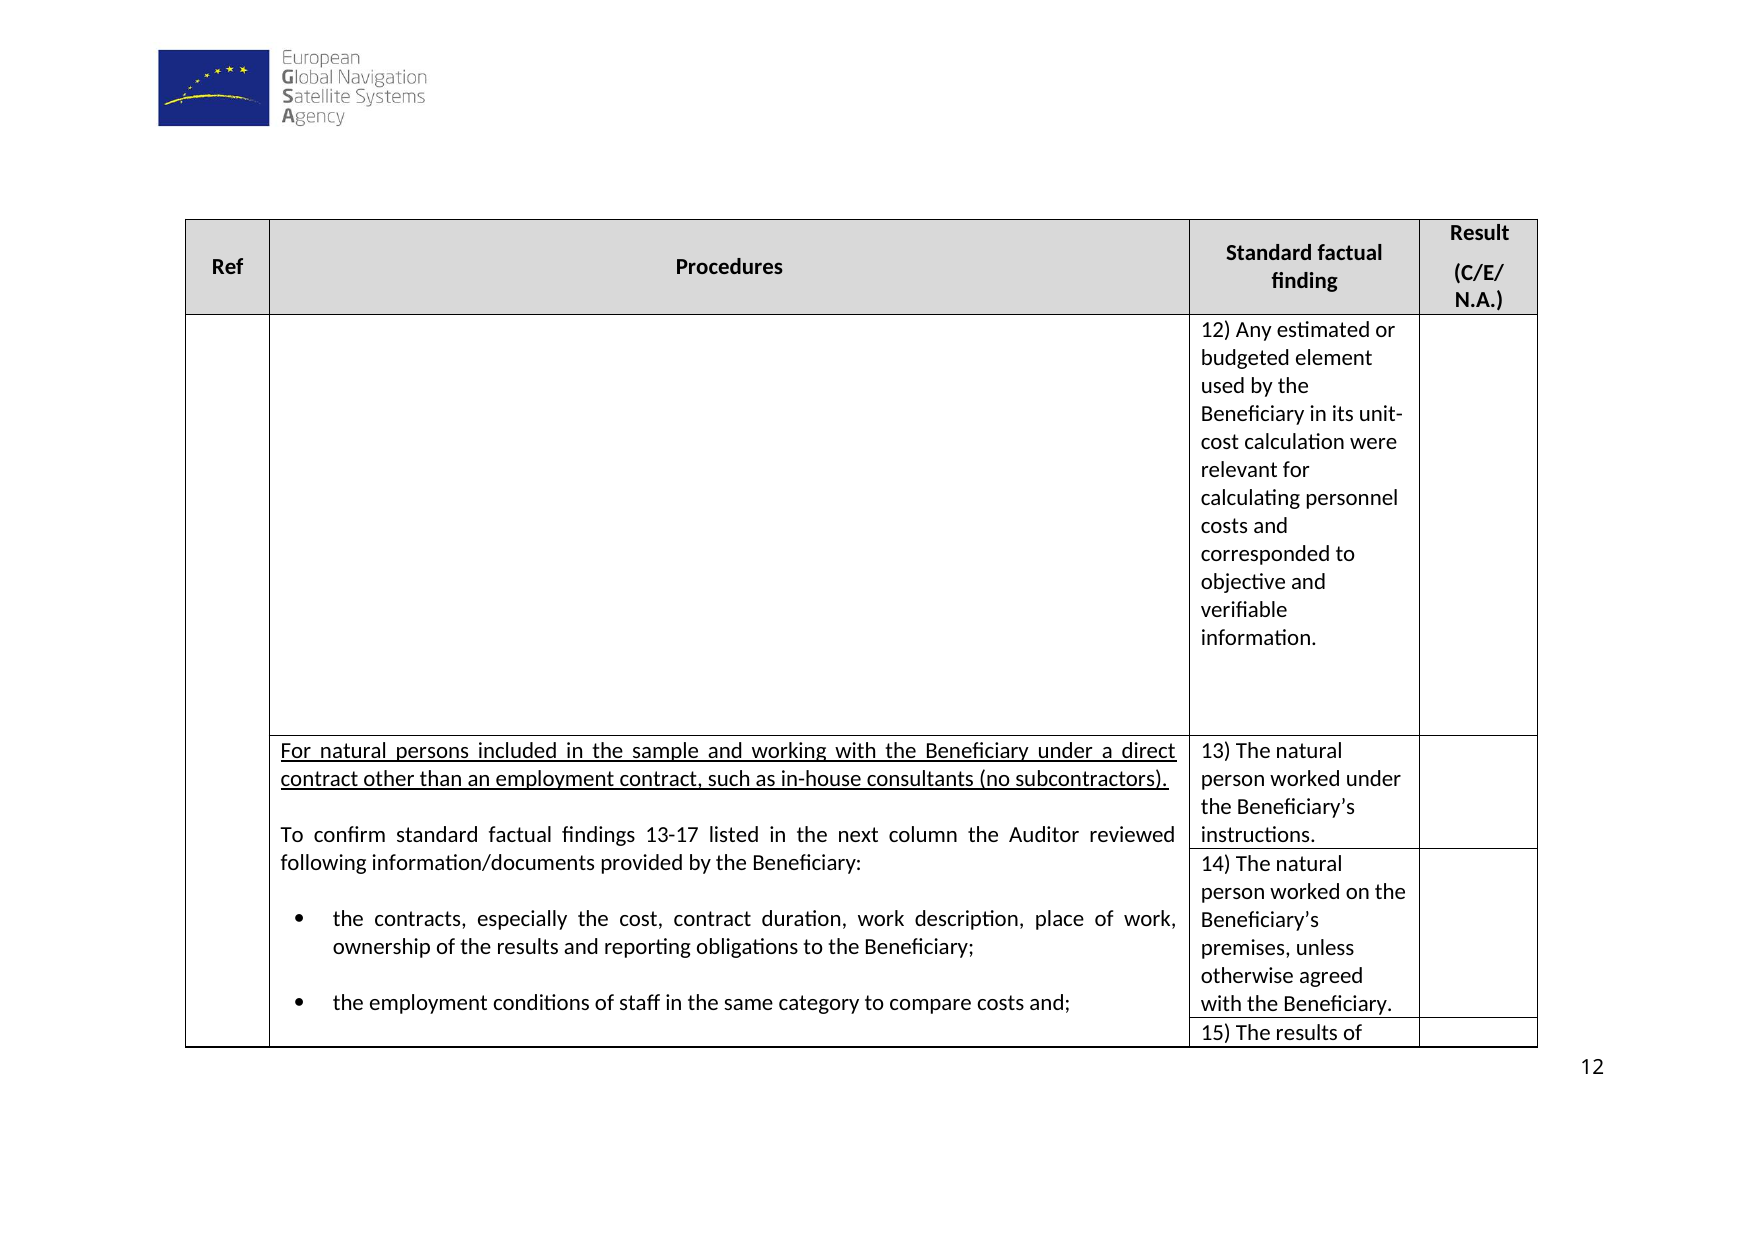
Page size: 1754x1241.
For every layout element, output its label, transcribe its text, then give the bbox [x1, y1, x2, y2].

table_cell 12) Any estimated or budgeted element used by the Beneficiary in its unit-cost calculation were relevant for calculating personnel costs and corresponded to objective and verifiable information. [1190, 315, 1419, 735]
table_header Ref [186, 220, 269, 314]
table_cell [1420, 1018, 1537, 1046]
table_cell For natural persons included in the sample and working with the Beneficiary under a direct contract other than an employment contract, such as in-house consultants (no subcontractors). To confirm standard factual findings 13-17 listed in the next column the Auditor reviewed following information/documents provided by the Beneficiary: the contracts, especially the cost, contract duration, work description, place of work, ownership of the results and reporting obligations to the Beneficiary; the employment conditions of staff in the same category to compare costs and; any other document that supports the costs declared and its registration (e.g. invoices, accounting records, etc.). [270, 736, 1189, 1046]
table_header Procedures [270, 220, 1189, 314]
table_header Result (C/E/ N.A.) [1420, 220, 1537, 314]
table_cell [1420, 315, 1537, 735]
table_cell 13) The natural person worked under the Beneficiary’s instructions. [1190, 736, 1419, 848]
table_header Standard factual finding [1190, 220, 1419, 314]
table_cell [1420, 849, 1537, 1017]
table_cell 15) The results of work carried out belong to the Beneficiary. [1190, 1018, 1419, 1046]
picture [150, 42, 435, 134]
table_cell 14) The natural person worked on the Beneficiary’s premises, unless otherwise agreed with the Beneficiary. [1190, 849, 1419, 1017]
table_cell [1420, 736, 1537, 848]
